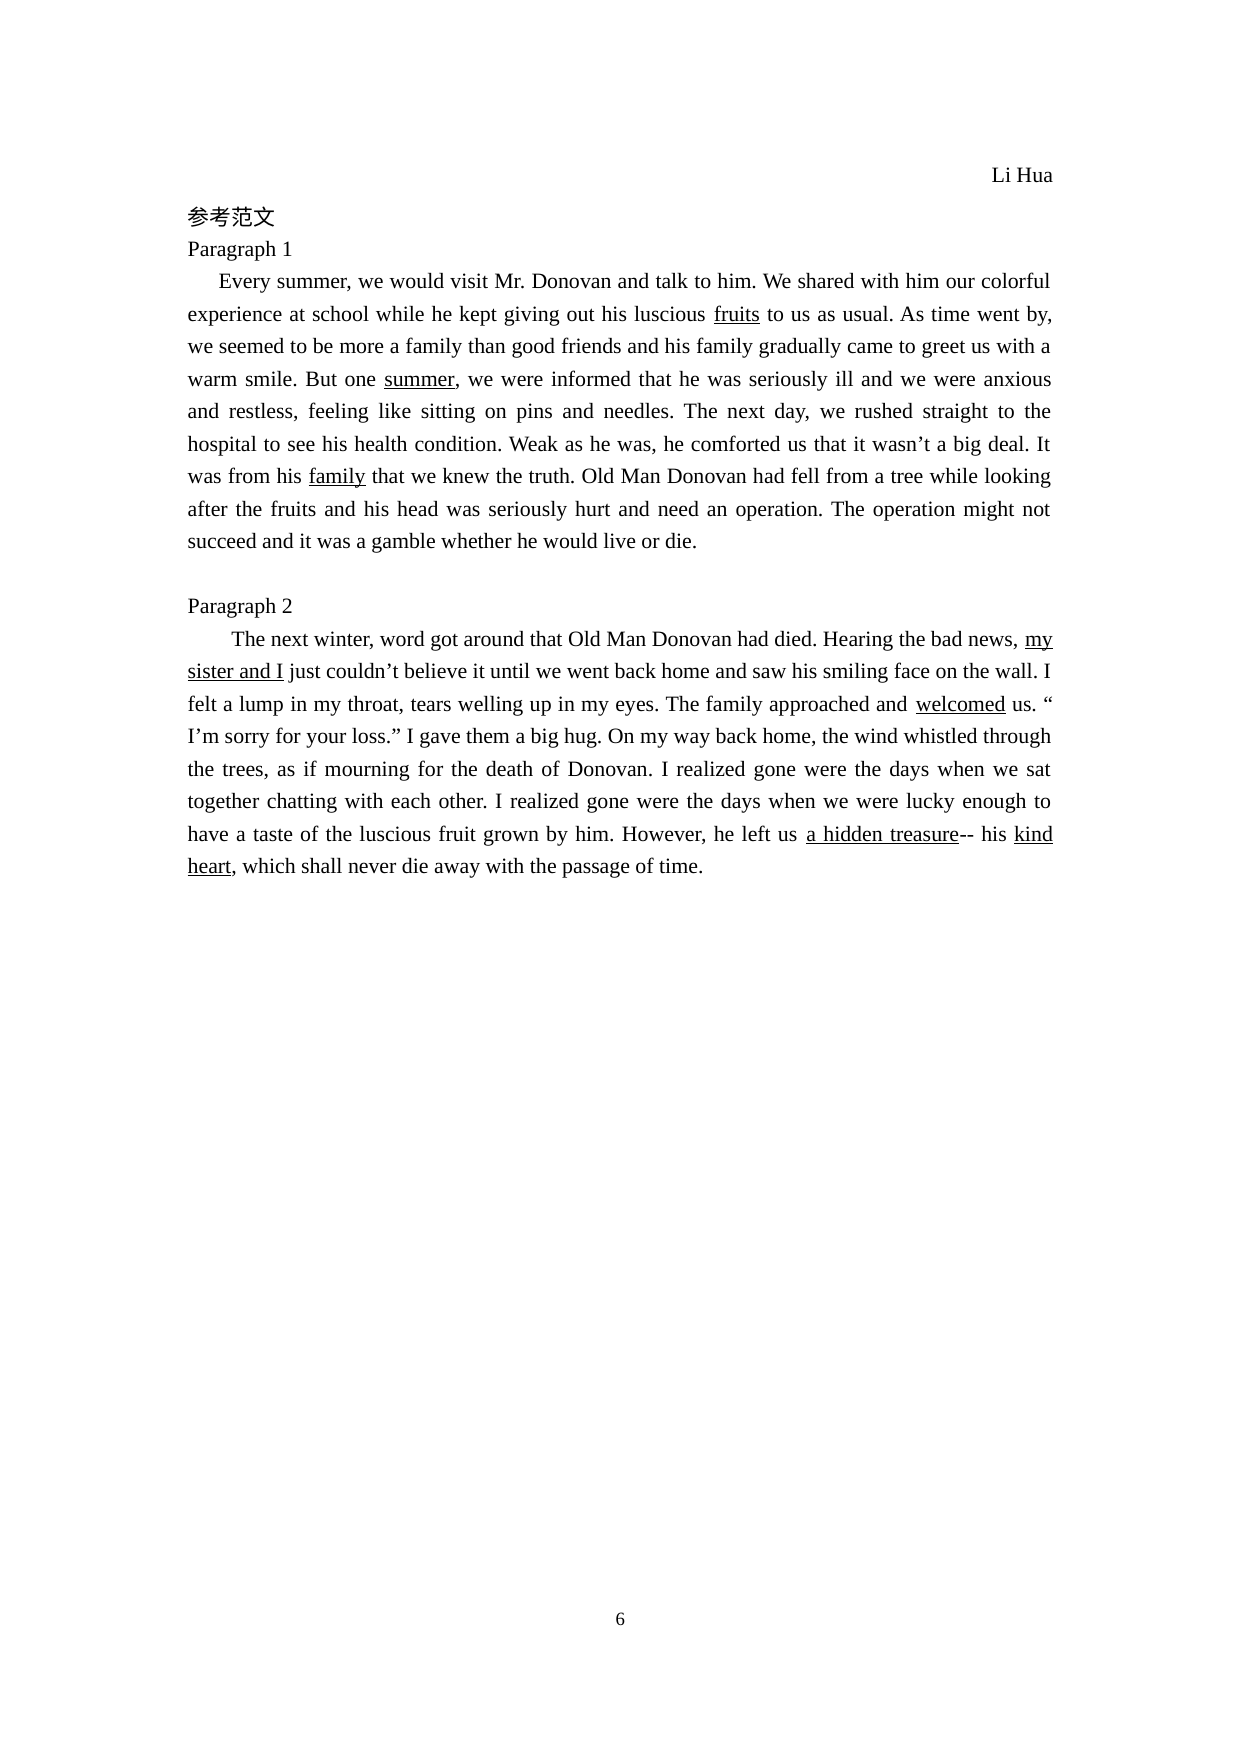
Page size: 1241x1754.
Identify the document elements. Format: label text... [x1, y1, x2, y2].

text Paragraph 2 [187, 590, 1053, 622]
text Li Hua [187, 162, 1053, 187]
text The next winter, word got around that Old Man Donovan had died. Hearing the bad news, my sister and I just couldn’t believe it until we went back home and saw his smiling face on the wall. I felt a lump in my throat, tears welling up in my eyes. The family approached and welcomed us. “ I’m sorry for your loss.” I gave them a big hug. On my way back home, the wind whistled through the trees, as if mourning for the death of Donovan. I realized gone were the days when we sat together chatting with each other. I realized gone were the days when we were lucky enough to have a taste of the luscious fruit grown by him. However, he left us a hidden treasure-- his kind heart, which shall never die away with the passage of time. [187, 622, 1053, 882]
text Every summer, we would visit Mr. Donovan and talk to him. We shared with him our colorful experience at school while he kept giving out his luscious fruits to us as usual. As time went by, we seemed to be more a family than good friends and his family gradually came to greet us with a warm smile. But one summer, we were informed that he was seriously ill and we were anxious and restless, feeling like sitting on pins and needles. The next day, we rushed straight to the hospital to see his health condition. Weak as he was, he comforted us that it wasn’t a big deal. It was from his family that we knew the truth. Old Man Donovan had fell from a tree while looking after the fruits and his head was seriously hurt and need an operation. The operation might not succeed and it was a gamble whether he would live or die. [187, 265, 1053, 557]
text 参考范文 [187, 200, 1053, 232]
text Paragraph 1 [187, 232, 1053, 265]
